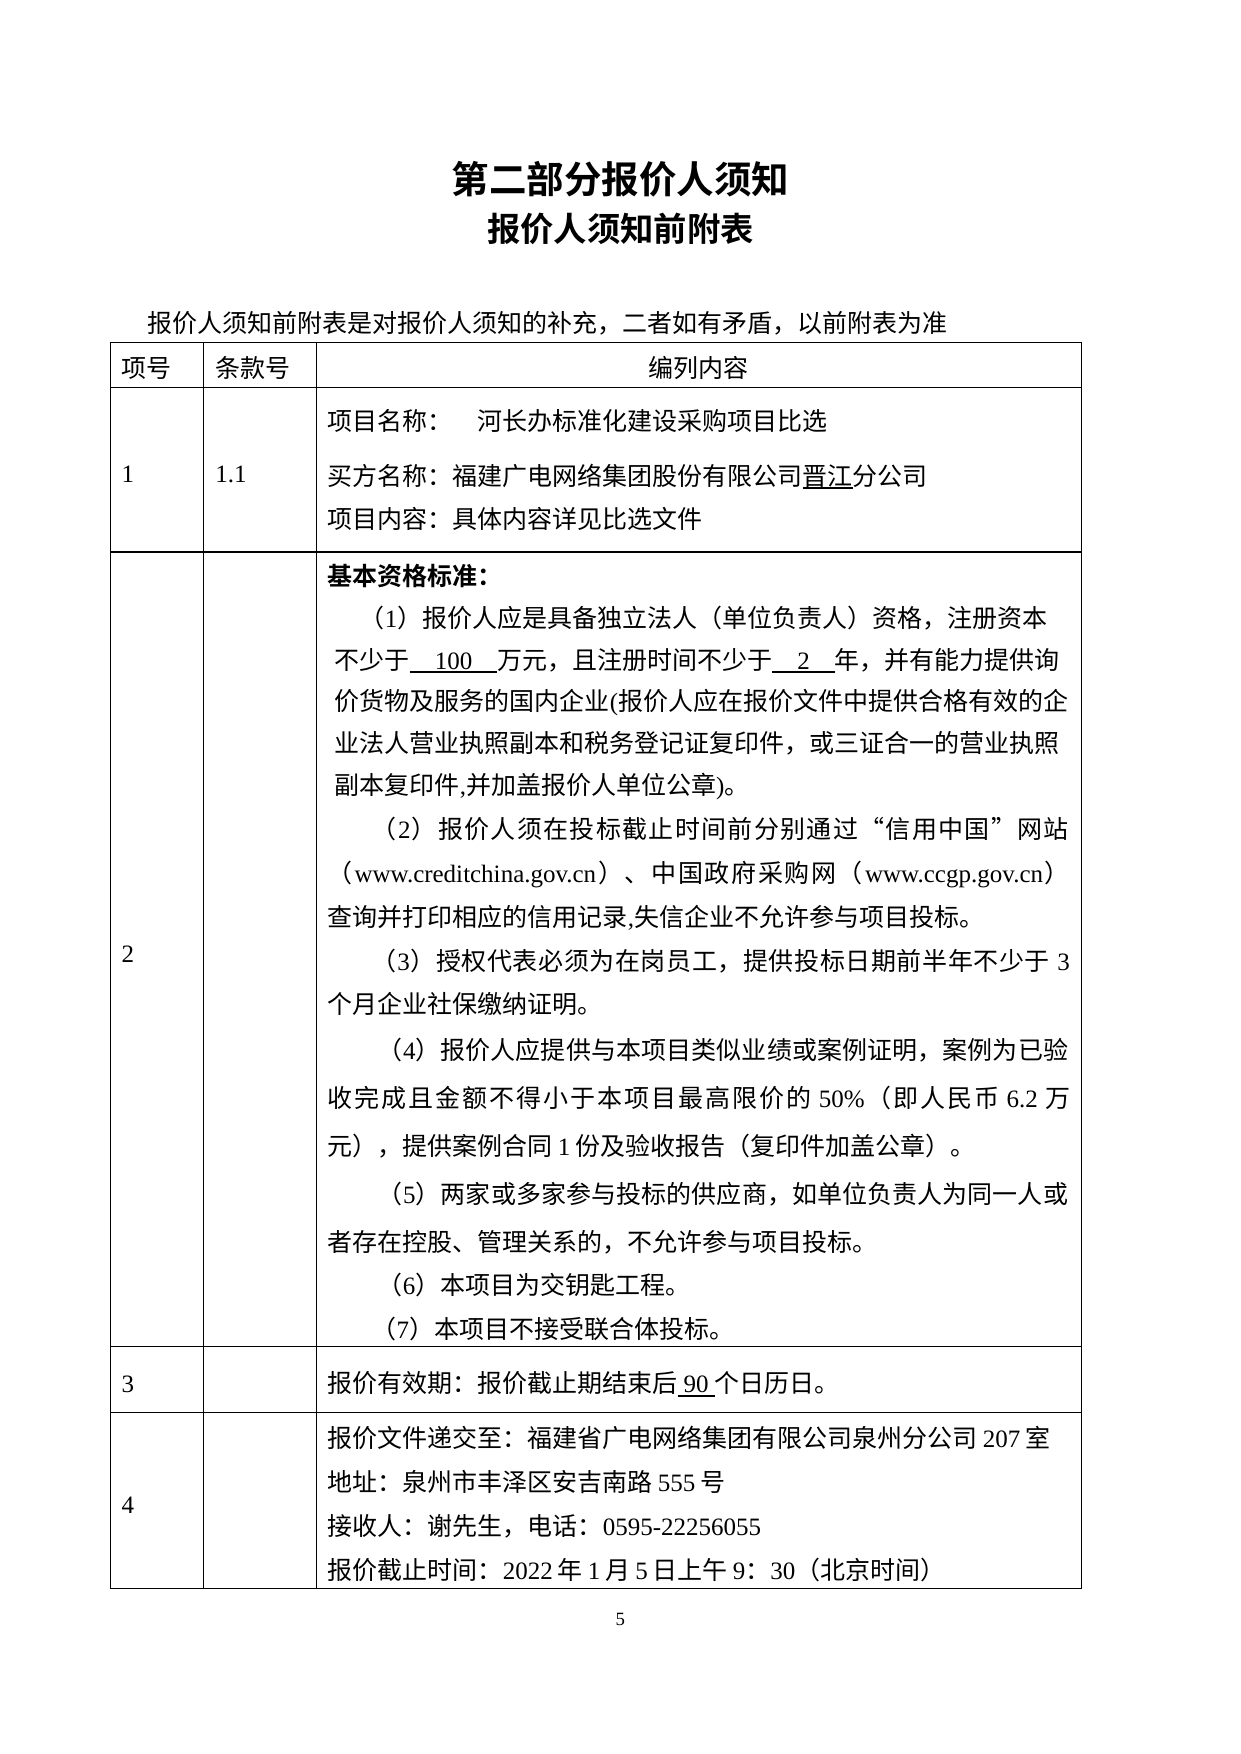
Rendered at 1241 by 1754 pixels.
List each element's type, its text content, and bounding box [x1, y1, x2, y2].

table_cell 4 [111, 1413, 203, 1588]
text 报价人须知前附表是对报价人须知的补充，二者如有矛盾，以前附表为准 [148, 296, 1092, 342]
table_cell [204, 1347, 316, 1412]
table_header 条款号 [204, 343, 316, 387]
table_cell 基本资格标准： 报价人应是具备独立法人（单位负责人）资格，注册资本不少于 100 万元，且注册时间不少于 2 年，并有能力提供询价货物及服务的国内企业(报价人应在报价文件中提供合格有效的企业法人营业执照副本和税务登记证复印件，或三证合一的营业执照副本复印件,并加盖报价人单位公章)。 （2）报价人须在投标截止时间前分别通过“信用中国”网站（www.creditchina.gov.cn）、中国政府采购网（www.ccgp.gov.cn）查询并打印相应的信用记录,失信企业不允许参与项目投标。 （3）授权代表必须为在岗员工，提供投标日期前半年不少于3个月企业社保缴纳证明。 （4）报价人应提供与本项目类似业绩或案例证明，案例为已验收完成且金额不得小于本项目最高限价的50%（即人民币6.2万元），提供案例合同1份及验收报告（复印件加盖公章）。 （5）两家或多家参与投标的供应商，如单位负责人为同一人或者存在控股、管理关系的，不允许参与项目投标。 （6）本项目为交钥匙工程。 （7）本项目不接受联合体投标。 [317, 553, 1081, 1346]
table_cell 2 [111, 553, 203, 1346]
table_cell 报价文件递交至：福建省广电网络集团有限公司泉州分公司207室 地址：泉州市丰泽区安吉南路555号 接收人：谢先生，电话：0595-22256055 报价截止时间：2022年1月5日上午9：30（北京时间） [317, 1413, 1081, 1588]
text 第二部分报价人须知 [148, 150, 1092, 204]
table_cell [204, 1413, 316, 1588]
table_cell 报价有效期：报价截止期结束后 90 个日历日。 [317, 1347, 1081, 1412]
table_cell 3 [111, 1347, 203, 1412]
table_cell 1 [111, 388, 203, 551]
table_cell 1.1 [204, 388, 316, 551]
text 报价人须知前附表 [148, 204, 1092, 250]
table_cell 项目名称： 河长办标准化建设采购项目比选 买方名称：福建广电网络集团股份有限公司晋江分公司 项目内容：具体内容详见比选文件 [317, 388, 1081, 551]
table_header 编列内容 [317, 343, 1081, 387]
table_header 项号 [111, 343, 203, 387]
table_cell [204, 553, 316, 1346]
